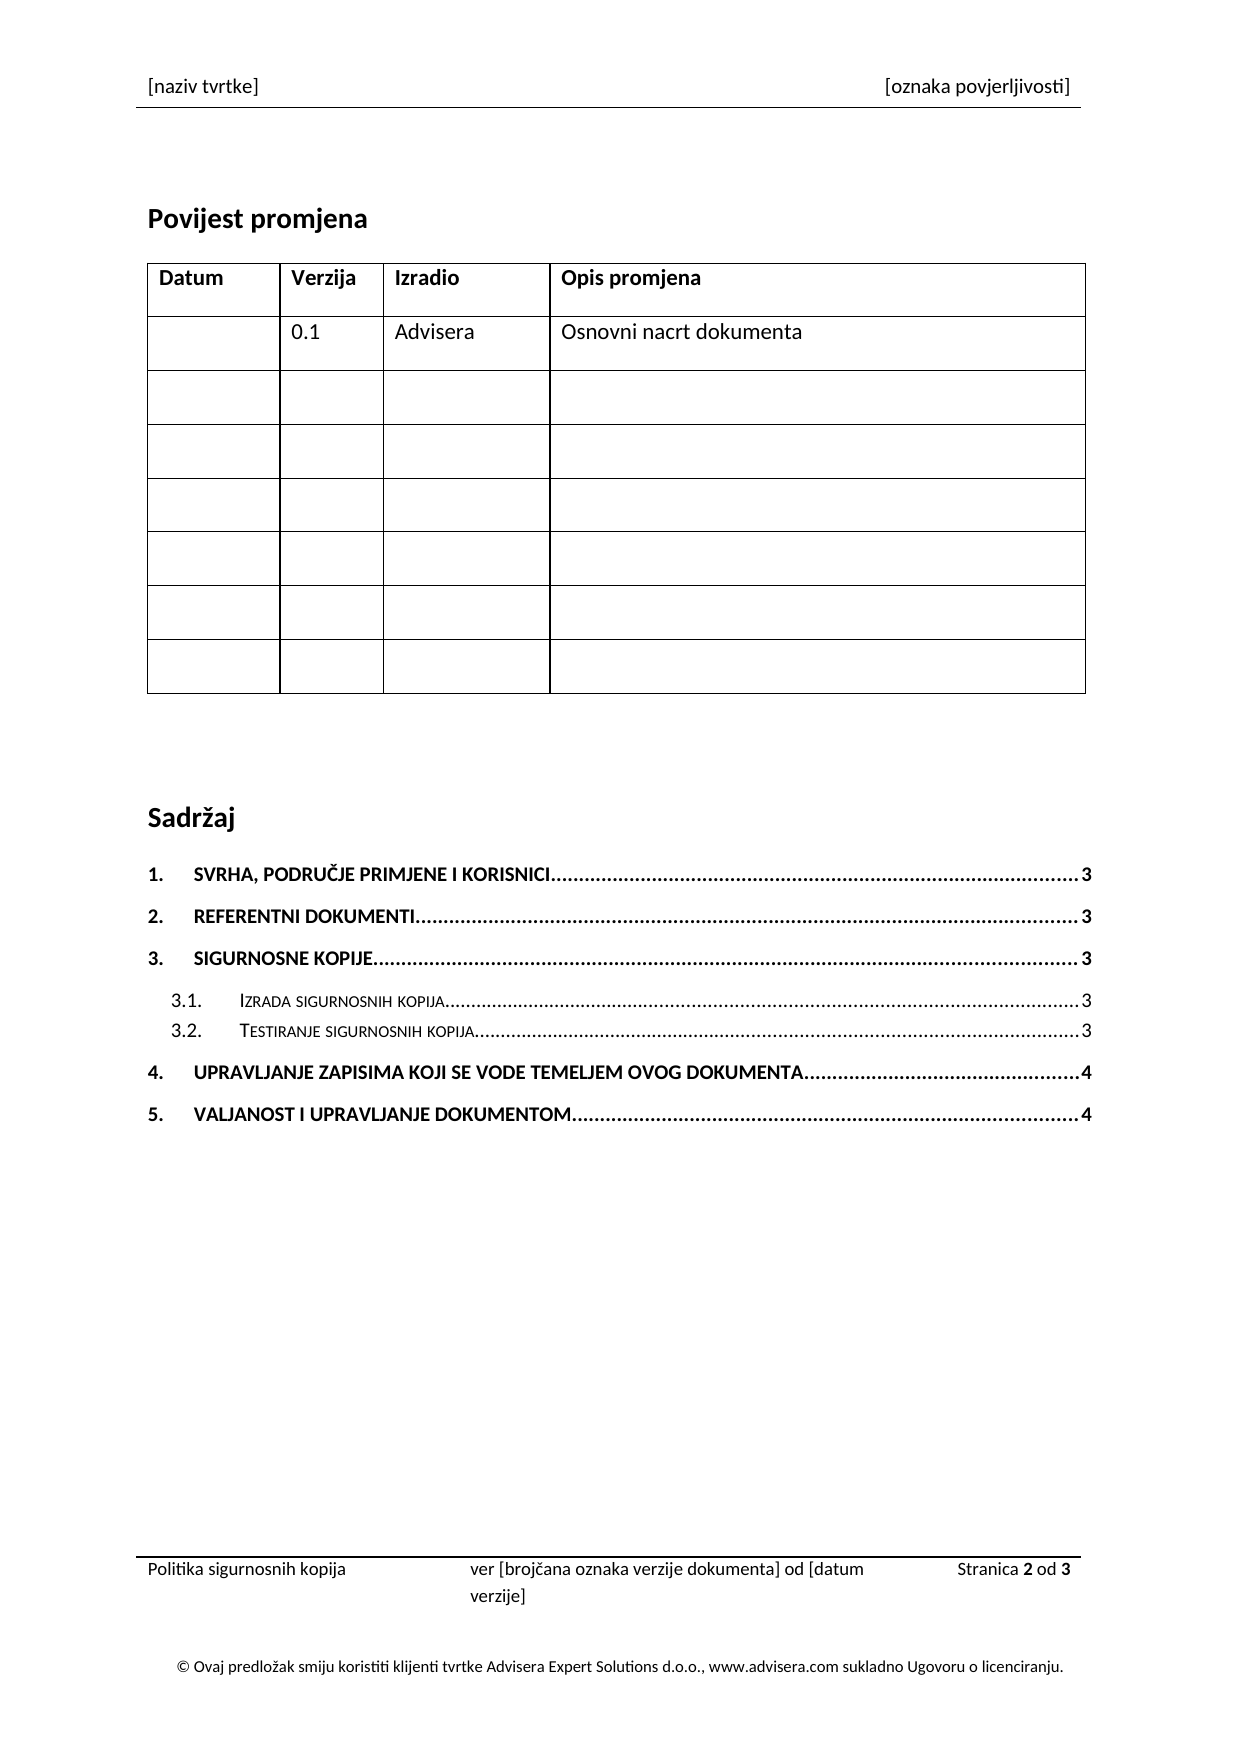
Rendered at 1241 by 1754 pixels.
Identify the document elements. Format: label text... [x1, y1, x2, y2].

text 1. Svrha, područje primjene i korisnici 3 [148, 861, 1093, 887]
table_cell Advisera [384, 317, 549, 370]
table_cell [148, 317, 279, 370]
table_cell [384, 371, 549, 424]
text Sadržaj [148, 799, 1093, 835]
table_cell [148, 532, 279, 585]
table_cell [551, 586, 1085, 639]
table_cell [551, 532, 1085, 585]
table_cell 0.1 [281, 317, 383, 370]
table_cell [551, 371, 1085, 424]
table_header Datum [148, 264, 279, 316]
table_cell [281, 532, 383, 585]
text 5. Valjanost i upravljanje dokumentom 4 [148, 1101, 1093, 1127]
table_cell [384, 640, 549, 692]
table_cell [281, 371, 383, 424]
table_cell [281, 640, 383, 692]
table_cell [551, 425, 1085, 477]
table_cell [281, 479, 383, 531]
text 3.2. Testiranje sigurnosnih kopija 3 [171, 1017, 1093, 1042]
table_cell [551, 479, 1085, 531]
table_cell [281, 425, 383, 477]
table_header Verzija [281, 264, 383, 316]
table_cell [384, 425, 549, 477]
table_cell [148, 479, 279, 531]
table_cell Osnovni nacrt dokumenta [551, 317, 1085, 370]
text Povijest promjena [148, 201, 1093, 236]
table_cell [384, 586, 549, 639]
table_cell [384, 532, 549, 585]
table_cell [384, 479, 549, 531]
text 3.1. Izrada sigurnosnih kopija 3 [171, 987, 1093, 1013]
table_header Opis promjena [551, 264, 1085, 316]
text 2. Referentni dokumenti 3 [148, 903, 1093, 929]
text 3. Sigurnosne kopije 3 [148, 945, 1093, 971]
table_cell [281, 586, 383, 639]
table_cell [148, 425, 279, 477]
table_cell [148, 640, 279, 692]
table_cell [148, 371, 279, 424]
table_cell [551, 640, 1085, 692]
table_cell [148, 586, 279, 639]
table_header Izradio [384, 264, 549, 316]
text 4. Upravljanje zapisima koji se vode temeljem ovog dokumenta 4 [148, 1059, 1093, 1084]
